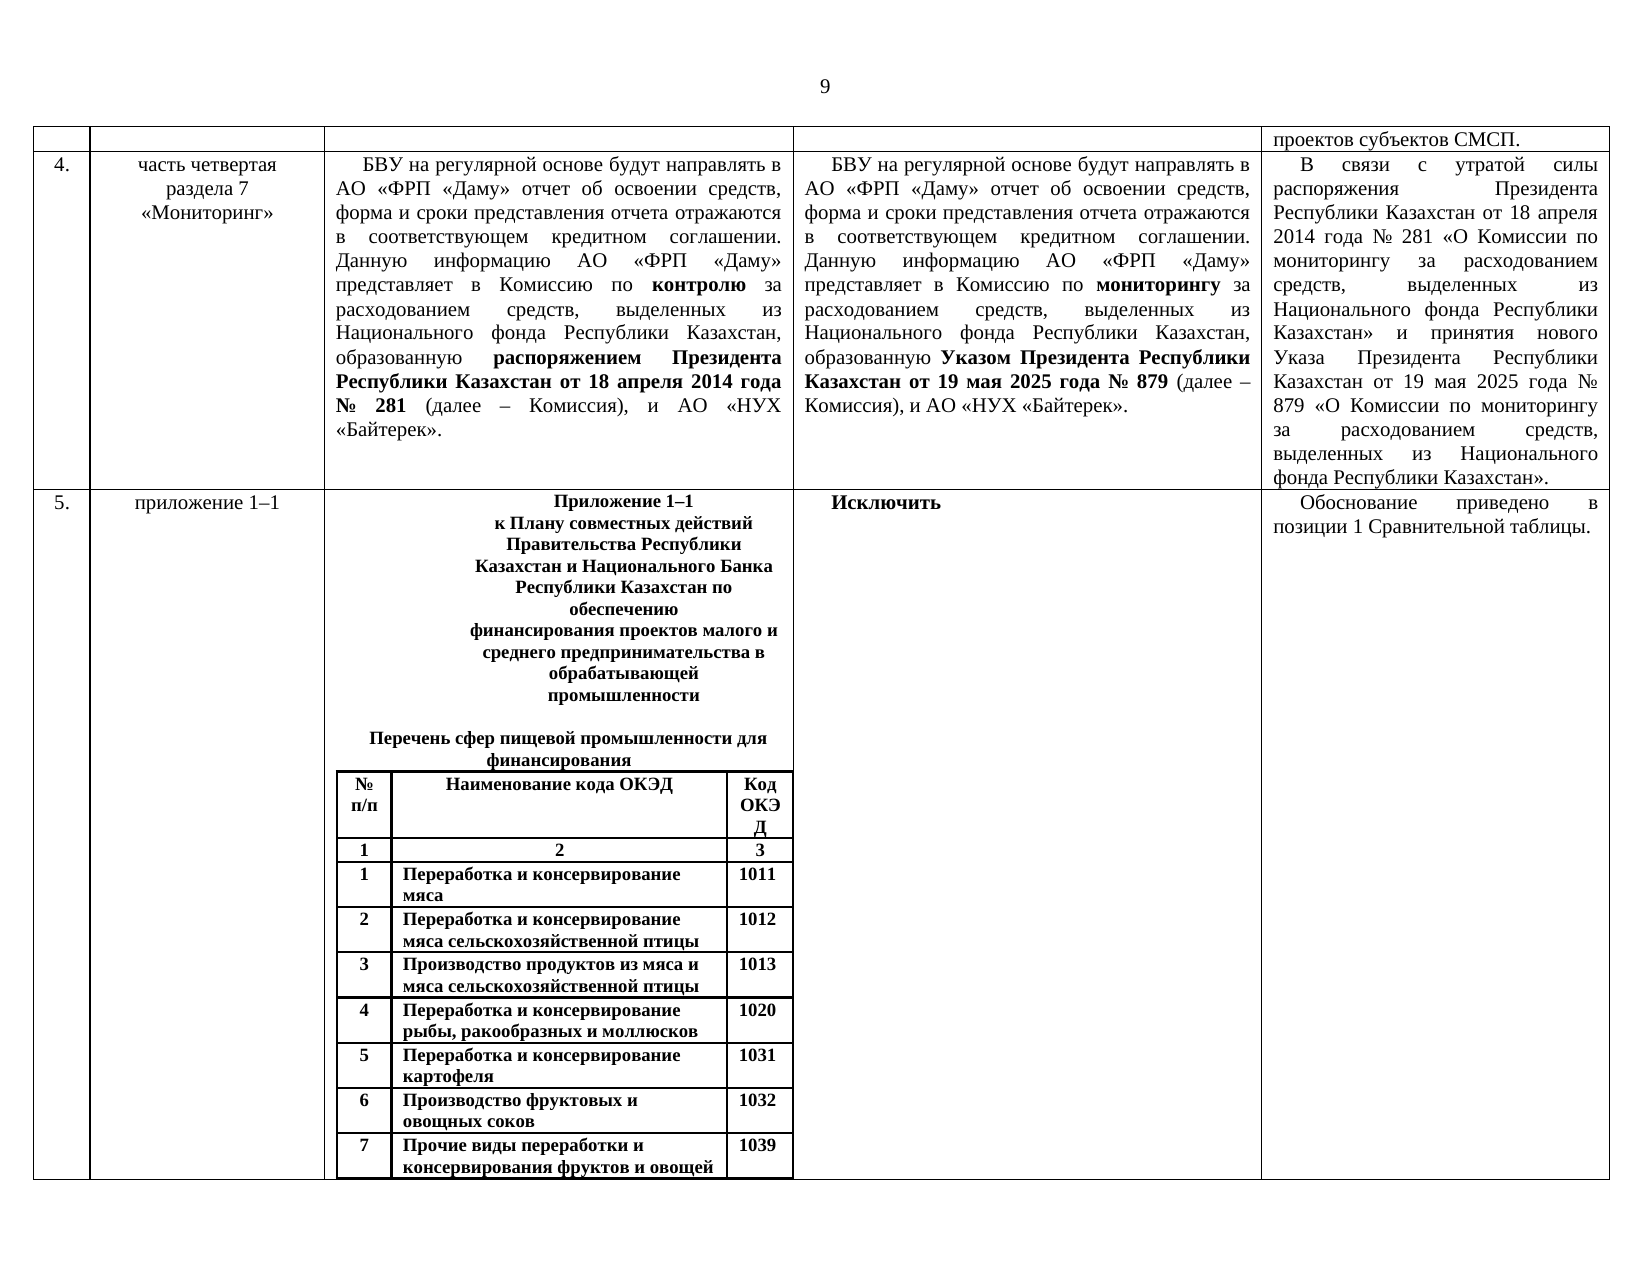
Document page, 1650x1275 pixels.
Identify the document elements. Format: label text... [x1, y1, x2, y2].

table_cell 3. [34, 127, 89, 151]
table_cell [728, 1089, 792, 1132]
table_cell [325, 127, 793, 151]
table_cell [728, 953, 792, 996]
table_cell Исключить [794, 490, 1261, 1179]
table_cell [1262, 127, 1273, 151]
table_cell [393, 1134, 726, 1177]
table_cell приложение 1–1 [91, 490, 324, 1179]
table_cell БВУ на регулярной основе будут направлять в АО «ФРП «Даму» отчет об освоении средств, форма и сроки представления отчета отражаются в соответствующем кредитном соглашении. Данную информацию АО «ФРП «Даму» представляет в Комиссию по мониторингу за расходованием средств, выделенных из Национального фонда Республики Казахстан, образованную Указом Президента Республики Казахстан от 19 мая 2025 года № 879 (далее – Комиссия), и АО «НУХ «Байтерек». [794, 152, 1261, 489]
table_cell часть четвертая раздела 7 «Мониторинг» [91, 152, 324, 489]
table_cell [794, 127, 1261, 151]
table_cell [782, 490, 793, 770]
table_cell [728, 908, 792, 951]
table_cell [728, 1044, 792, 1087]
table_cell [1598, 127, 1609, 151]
table_cell 5. [34, 490, 89, 1179]
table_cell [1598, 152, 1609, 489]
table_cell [1262, 490, 1609, 1179]
table_cell БВУ на регулярной основе будут направлять в АО «ФРП «Даму» отчет об освоении средств, форма и сроки представления отчета отражаются в соответствующем кредитном соглашении. Данную информацию АО «ФРП «Даму» представляет в Комиссию по контролю за расходованием средств, выделенных из Национального фонда Республики Казахстан, образованную распоряжением Президента Республики Казахстан от 18 апреля 2014 года № 281 (далее – Комиссия), и АО «НУХ «Байтерек». [325, 152, 793, 489]
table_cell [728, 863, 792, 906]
table_cell 4. [34, 152, 89, 489]
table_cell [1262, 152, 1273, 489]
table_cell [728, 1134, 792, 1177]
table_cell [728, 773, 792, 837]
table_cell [91, 127, 324, 151]
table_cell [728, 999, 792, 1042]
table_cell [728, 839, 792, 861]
